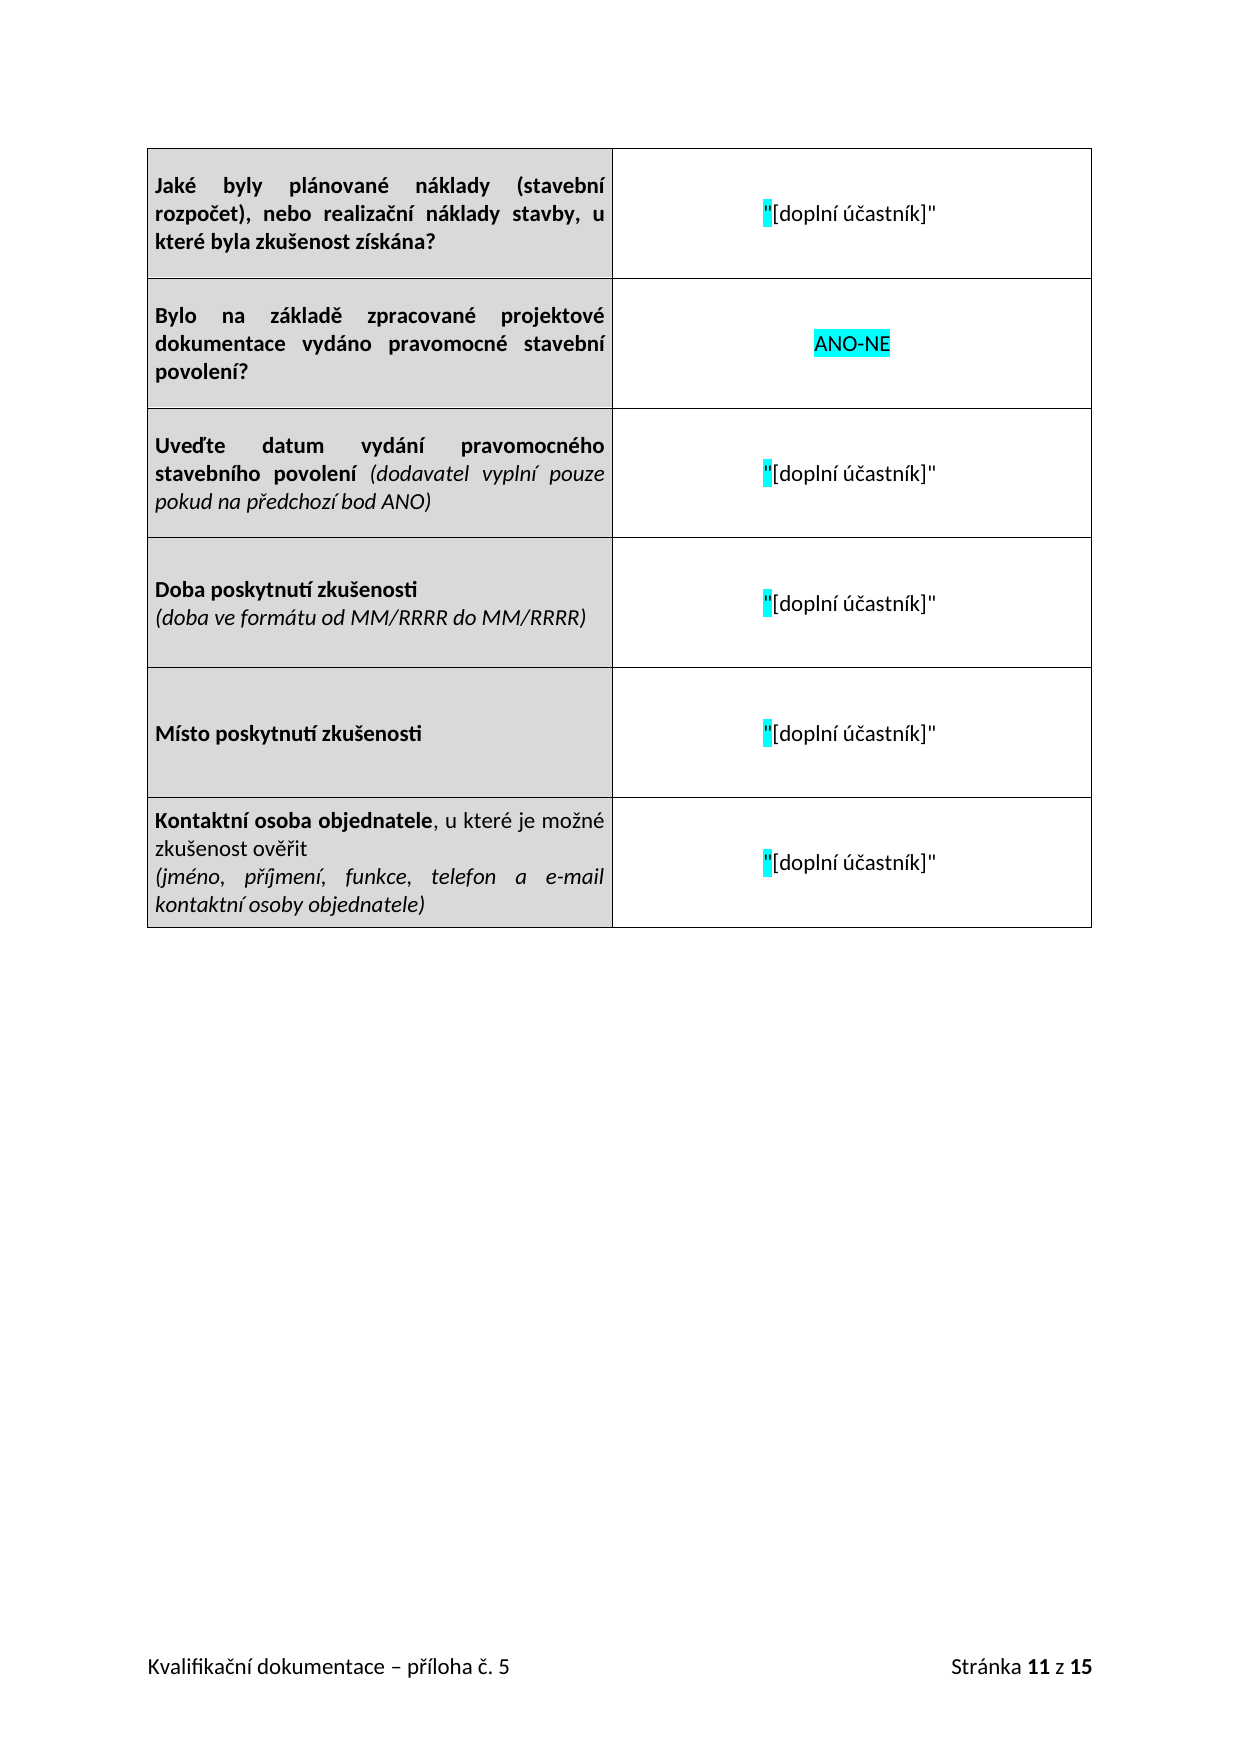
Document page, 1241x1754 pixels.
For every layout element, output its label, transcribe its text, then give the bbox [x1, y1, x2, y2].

table_cell [613, 409, 1091, 537]
table_cell Doba poskytnutí zkušenosti (doba ve formátu od MM/RRRR do MM/RRRR) [148, 538, 612, 667]
table_cell Kontaktní osoba objednatele, u které je možné zkušenost ověřit (jméno, příjmení, funkce, telefon a e-mail kontaktní osoby objednatele) [148, 798, 612, 927]
table_cell [613, 149, 1091, 277]
table_cell Bylo na základě zpracované projektové dokumentace vydáno pravomocné stavební povolení? [148, 279, 612, 407]
table_cell Uveďte datum vydání pravomocného stavebního povolení (dodavatel vyplní pouze pokud na předchozí bod ANO) [148, 409, 612, 537]
table_cell ANO-NE [613, 279, 1091, 407]
table_cell [613, 538, 1091, 667]
table_cell Jaké byly plánované náklady (stavební rozpočet), nebo realizační náklady stavby, u které byla zkušenost získána? [148, 149, 612, 277]
table_cell [613, 668, 1091, 797]
table_cell Místo poskytnutí zkušenosti [148, 668, 612, 797]
table_cell [613, 798, 1091, 927]
